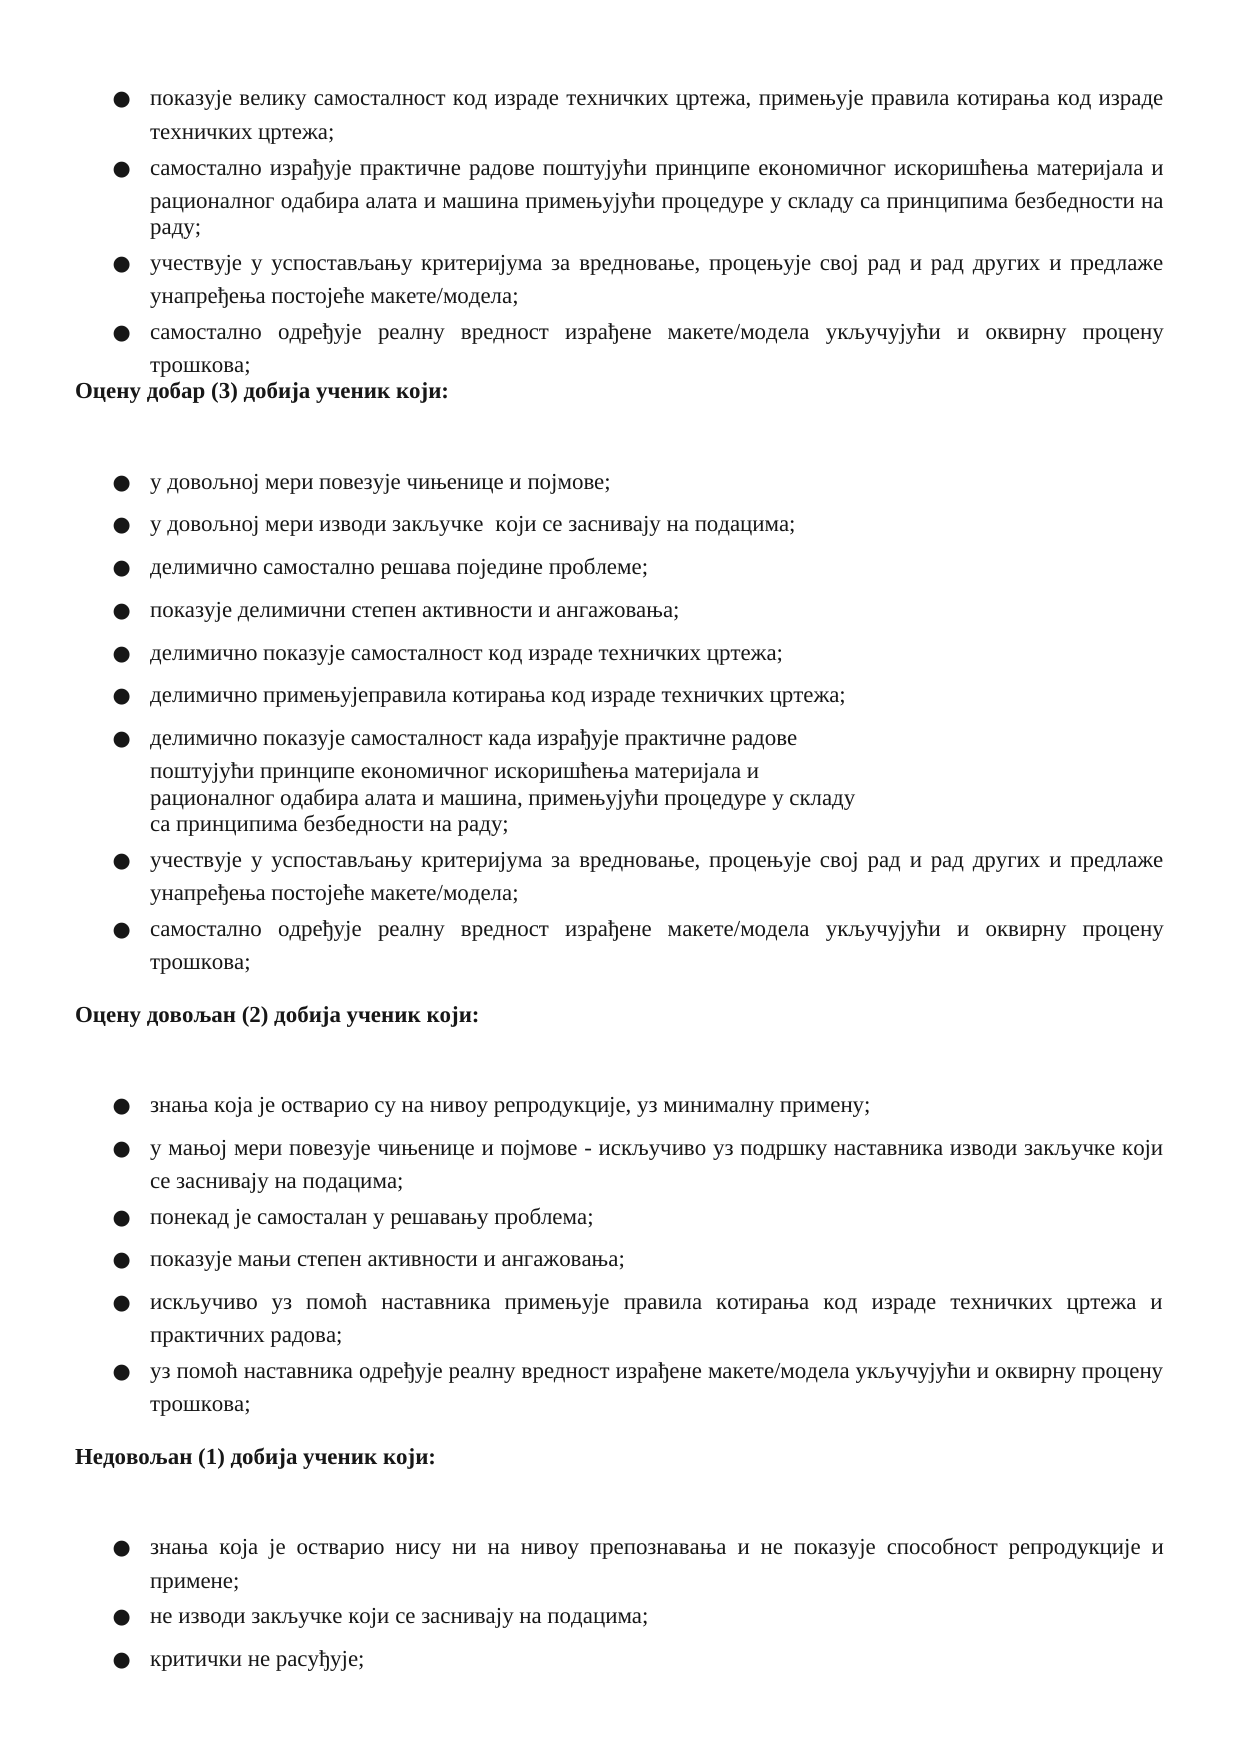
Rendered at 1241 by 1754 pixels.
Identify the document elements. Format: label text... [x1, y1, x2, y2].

list понекад је самосталан у решавању проблема; [112, 1193, 1165, 1236]
list самостално одређује реалну вредност израђене макете/модела укључујући и оквирну процену трошкова; [112, 905, 1165, 974]
list не изводи закључке који се заснивају на подацима; [112, 1593, 1165, 1636]
list у мањој мери пoвeзуje чињeницe и пojмoвe - искључиво уз подршку наставника изводи закључке који се заснивају на подацима; [112, 1124, 1165, 1193]
list знања која је остварио су на нивоу репродукције, уз минималну примену; [112, 1082, 1165, 1124]
list у довољној мери пoвeзуje чињeницe и пojмoвe; [112, 458, 1165, 501]
list делимично самостално решава поједине проблеме; [112, 544, 1165, 586]
list показује велику самосталност код израде техничких цртежа, примењује правила котирања код израде техничких цртежа; [112, 75, 1165, 144]
list показује мањи степен активности и ангажовања; [112, 1236, 1165, 1279]
text поштујући принципе економичног искоришћења материјала и [112, 757, 1165, 784]
list делимично примењујеправила котирања код израде техничких цртежа; [112, 672, 1165, 714]
list делимично показује самосталност код израде техничких цртежа; [112, 629, 1165, 672]
text Оцену добар (3) добија ученик који: [75, 378, 1165, 404]
text рационалног одабира алата и машина, примењујући процедуре у складу [150, 784, 1165, 810]
list у довољној мери изводи закључке који се заснивају на подацима; [112, 501, 1165, 544]
list критички не рaсуђуje; [112, 1636, 1165, 1678]
list делимично показује самосталност када израђује практичне радове [112, 714, 1165, 757]
list искључиво уз помоћ наставника примењује правила котирања код израде техничких цртежа и практичних радова; [112, 1279, 1165, 1348]
list учествује у успостављању критеријума за вредновање, процењује свој рад и рад других и предлаже унапређења постојеће макете/модела; [112, 836, 1165, 905]
text са принципима безбедности на раду; [150, 810, 1165, 836]
list учествује у успостављању критеријума за вредновање, процењује свој рад и рад других и предлаже унапређења постојеће макете/модела; [112, 239, 1165, 308]
text Оцену довољан (2) добија ученик који: [75, 1001, 1165, 1027]
list уз помоћ наставника одређује реалну вредност израђене макете/модела укључујући и оквирну процену трошкова; [112, 1348, 1165, 1417]
list знања која је остварио нису ни на нивоу препознавања и не показује способност репродукције и примене; [112, 1524, 1165, 1593]
text Недовољан (1) добија ученик који: [75, 1443, 1165, 1469]
list самостално одређује реалну вредност израђене макете/модела укључујући и оквирну процену трошкова; [112, 308, 1165, 378]
list показује делимични степен активности и ангажовања; [112, 586, 1165, 629]
